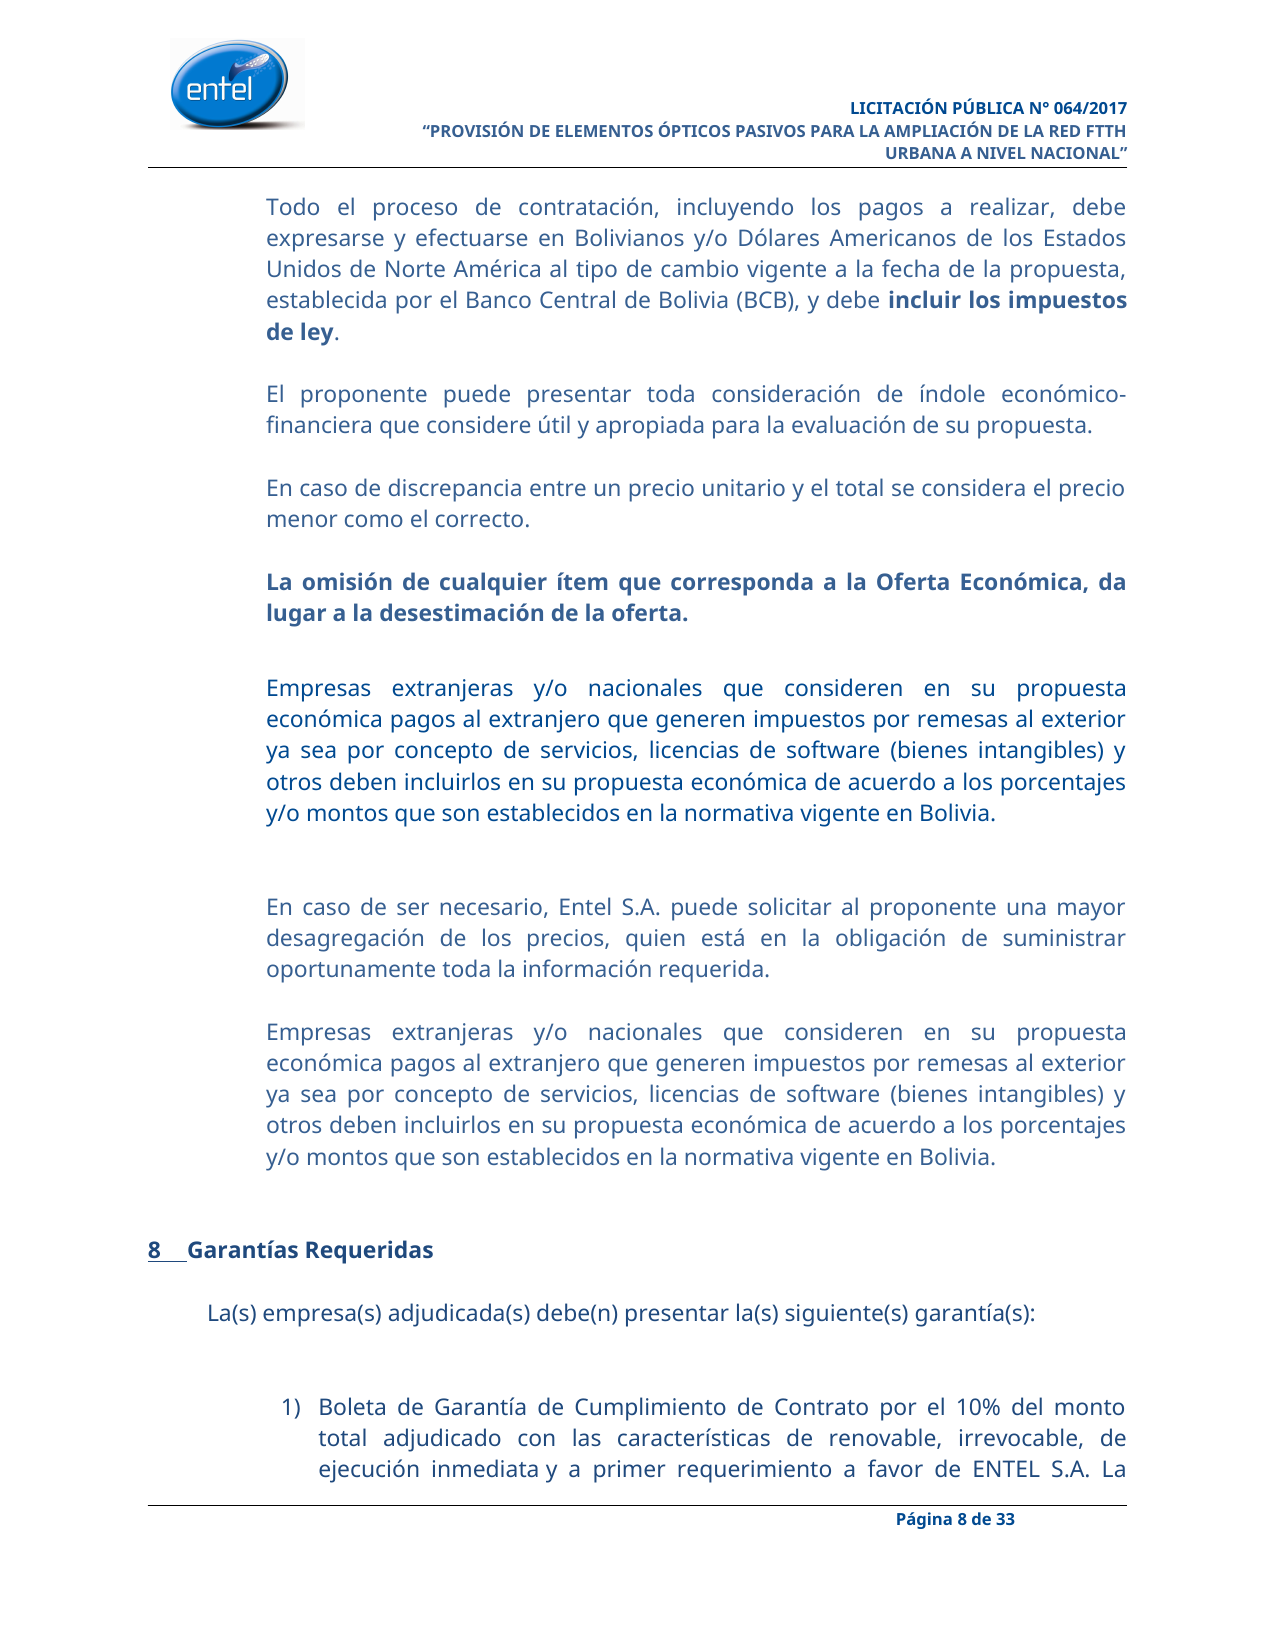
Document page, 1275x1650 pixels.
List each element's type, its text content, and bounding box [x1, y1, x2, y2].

text Todo el proceso de contratación, incluyendo los pagos a realizar, debe expresarse y efectuarse en Bolivianos y/o Dólares Americanos de los Estados Unidos de Norte América al tipo de cambio vigente a la fecha de la propuesta, establecida por el Banco Central de Bolivia (BCB), y debe incluir los impuestos de ley. [266, 191, 1127, 347]
text La omisión de cualquier ítem que corresponda a la Oferta Económica, da lugar a la desestimación de la oferta. [266, 566, 1127, 628]
text En caso de discrepancia entre un precio unitario y el total se considera el precio menor como el correcto. [266, 472, 1127, 534]
list Garantías Requeridas [148, 1234, 1127, 1266]
text La(s) empresa(s) adjudicada(s) debe(n) presentar la(s) siguiente(s) garantía(s): [207, 1297, 1127, 1328]
picture [170, 38, 305, 130]
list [281, 1391, 1127, 1484]
text En caso de ser necesario, Entel S.A. puede solicitar al proponente una mayor desagregación de los precios, quien está en la obligación de suministrar oportunamente toda la información requerida. [266, 891, 1127, 984]
text El proponente puede presentar toda consideración de índole económico-financiera que considere útil y apropiada para la evaluación de su propuesta. [266, 378, 1127, 441]
text Empresas extranjeras y/o nacionales que consideren en su propuesta económica pagos al extranjero que generen impuestos por remesas al exterior ya sea por concepto de servicios, licencias de software (bienes intangibles) y otros deben incluirlos en su propuesta económica de acuerdo a los porcentajes y/o montos que son establecidos en la normativa vigente en Bolivia. [266, 672, 1127, 828]
text Empresas extranjeras y/o nacionales que consideren en su propuesta económica pagos al extranjero que generen impuestos por remesas al exterior ya sea por concepto de servicios, licencias de software (bienes intangibles) y otros deben incluirlos en su propuesta económica de acuerdo a los porcentajes y/o montos que son establecidos en la normativa vigente en Bolivia. [266, 1016, 1127, 1172]
